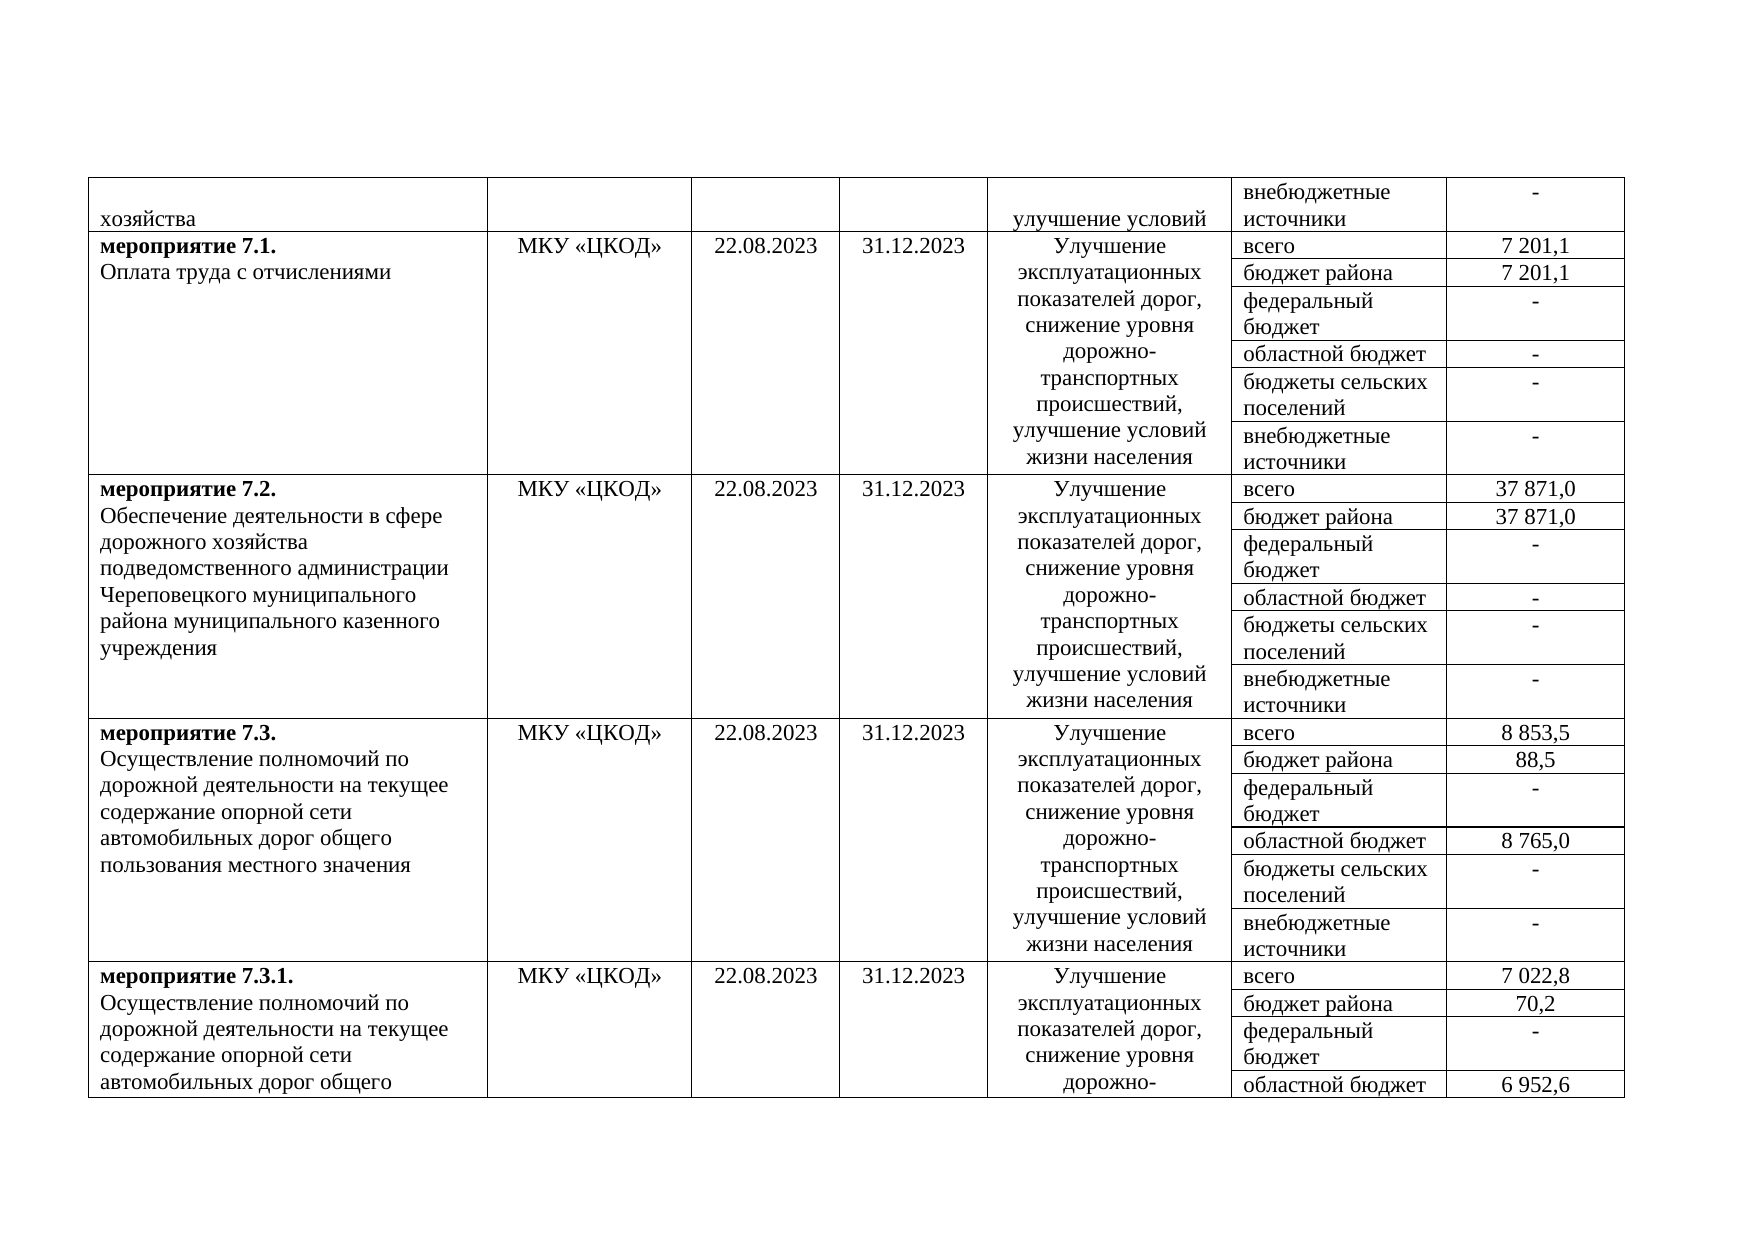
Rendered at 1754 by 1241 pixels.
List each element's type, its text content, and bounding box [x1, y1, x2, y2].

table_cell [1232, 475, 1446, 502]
table_cell 31.12.2023 [840, 232, 987, 474]
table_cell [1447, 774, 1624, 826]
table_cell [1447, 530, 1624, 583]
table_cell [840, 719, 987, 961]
table_cell 7 201,1 [1447, 232, 1624, 258]
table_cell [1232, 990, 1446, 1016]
table_cell федеральный бюджет [1232, 287, 1446, 339]
table_cell мероприятие 7.1. Оплата труда с отчислениями [89, 232, 487, 474]
table_cell внебюджетные источники [1232, 422, 1446, 474]
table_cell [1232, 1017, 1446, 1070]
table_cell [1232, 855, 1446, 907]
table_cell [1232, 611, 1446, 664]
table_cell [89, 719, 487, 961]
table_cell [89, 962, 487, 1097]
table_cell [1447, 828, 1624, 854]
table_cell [988, 232, 1231, 474]
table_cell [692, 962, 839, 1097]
table_cell бюджеты сельских поселений [1232, 368, 1446, 421]
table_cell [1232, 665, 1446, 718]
table_cell 7 201,1 [1447, 259, 1624, 286]
table_cell областной бюджет [1232, 341, 1446, 367]
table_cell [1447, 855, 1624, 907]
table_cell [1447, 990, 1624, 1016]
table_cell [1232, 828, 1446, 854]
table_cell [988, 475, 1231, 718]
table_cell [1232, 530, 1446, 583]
table_cell всего [1232, 232, 1446, 258]
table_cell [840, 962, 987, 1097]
table_cell - [1447, 341, 1624, 367]
table_cell МКУ «ЦКОД» [488, 232, 691, 474]
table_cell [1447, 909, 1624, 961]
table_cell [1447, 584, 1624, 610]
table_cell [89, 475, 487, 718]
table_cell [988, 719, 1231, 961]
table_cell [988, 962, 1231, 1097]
table_cell бюджет района [1232, 259, 1446, 286]
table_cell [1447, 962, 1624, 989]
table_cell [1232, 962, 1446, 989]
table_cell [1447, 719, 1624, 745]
table_cell 22.08.2023 [692, 232, 839, 474]
table_cell - [1447, 178, 1624, 231]
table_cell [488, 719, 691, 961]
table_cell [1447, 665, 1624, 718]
table_cell - [1447, 368, 1624, 421]
table_cell - [1447, 287, 1624, 339]
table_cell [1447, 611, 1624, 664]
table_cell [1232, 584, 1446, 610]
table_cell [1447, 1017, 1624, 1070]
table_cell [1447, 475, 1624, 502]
table_cell внебюджетные источники [1232, 178, 1446, 231]
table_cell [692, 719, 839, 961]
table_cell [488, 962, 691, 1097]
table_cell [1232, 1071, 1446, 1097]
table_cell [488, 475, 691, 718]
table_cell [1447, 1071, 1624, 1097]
table_cell - [1447, 422, 1624, 474]
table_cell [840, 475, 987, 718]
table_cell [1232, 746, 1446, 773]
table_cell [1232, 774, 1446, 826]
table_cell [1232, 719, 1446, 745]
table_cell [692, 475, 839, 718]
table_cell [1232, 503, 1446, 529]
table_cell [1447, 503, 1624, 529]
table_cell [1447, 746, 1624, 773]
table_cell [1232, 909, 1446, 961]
